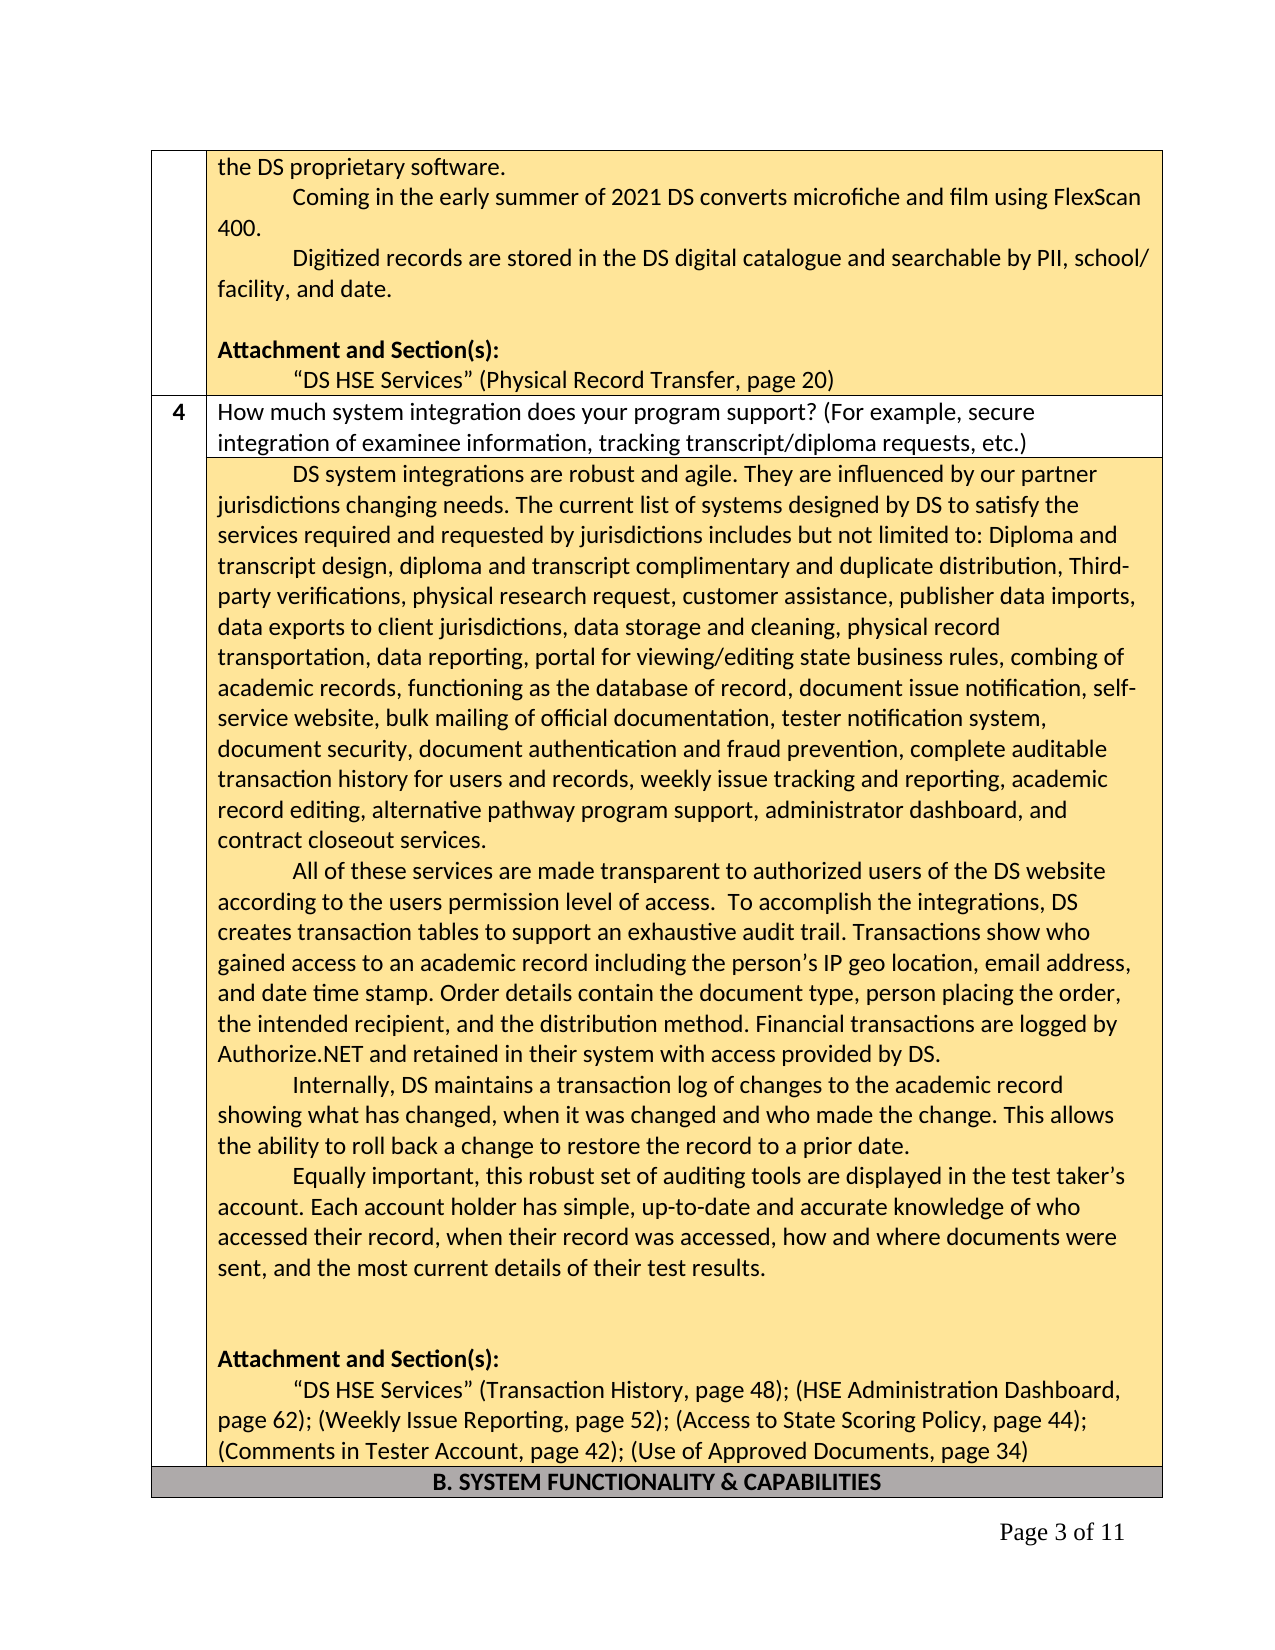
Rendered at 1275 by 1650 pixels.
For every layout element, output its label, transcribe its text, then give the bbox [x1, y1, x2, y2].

table_cell 4 [152, 396, 206, 1466]
table_cell How much system integration does your program support? (For example, secure integration of examinee information, tracking transcript/diploma requests, etc.) [207, 396, 1162, 457]
table_cell B. SYSTEM FUNCTIONALITY & CAPABILITIES [152, 1467, 1162, 1497]
table_cell DS system integrations are robust and agile. They are influenced by our partner jurisdictions changing needs. The current list of systems designed by DS to satisfy the services required and requested by jurisdictions includes but not limited to: Diploma and transcript design, diploma and transcript complimentary and duplicate distribution, Third-party verifications, physical research request, customer assistance, publisher data imports, data exports to client jurisdictions, data storage and cleaning, physical record transportation, data reporting, portal for viewing/editing state business rules, combing of academic records, functioning as the database of record, document issue notification, self-service website, bulk mailing of official documentation, tester notification system, document security, document authentication and fraud prevention, complete auditable transaction history for users and records, weekly issue tracking and reporting, academic record editing, alternative pathway program support, administrator dashboard, and contract closeout services. All of these services are made transparent to authorized users of the DS website according to the users permission level of access. To accomplish the integrations, DS creates transaction tables to support an exhaustive audit trail. Transactions show who gained access to an academic record including the person’s IP geo location, email address, and date time stamp. Order details contain the document type, person placing the order, the intended recipient, and the distribution method. Financial transactions are logged by Authorize.NET and retained in their system with access provided by DS. Internally, DS maintains a transaction log of changes to the academic record showing what has changed, when it was changed and who made the change. This allows the ability to roll back a change to restore the record to a prior date. Equally important, this robust set of auditing tools are displayed in the test taker’s account. Each account holder has simple, up-to-date and accurate knowledge of who accessed their record, when their record was accessed, how and where documents were sent, and the most current details of their test results. Attachment and Section(s): “DS HSE Services” (Transaction History, page 48); (HSE Administration Dashboard, page 62); (Weekly Issue Reporting, page 52); (Access to State Scoring Policy, page 44); (Comments in Tester Account, page 42); (Use of Approved Documents, page 34) [207, 458, 1162, 1466]
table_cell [207, 151, 1162, 395]
